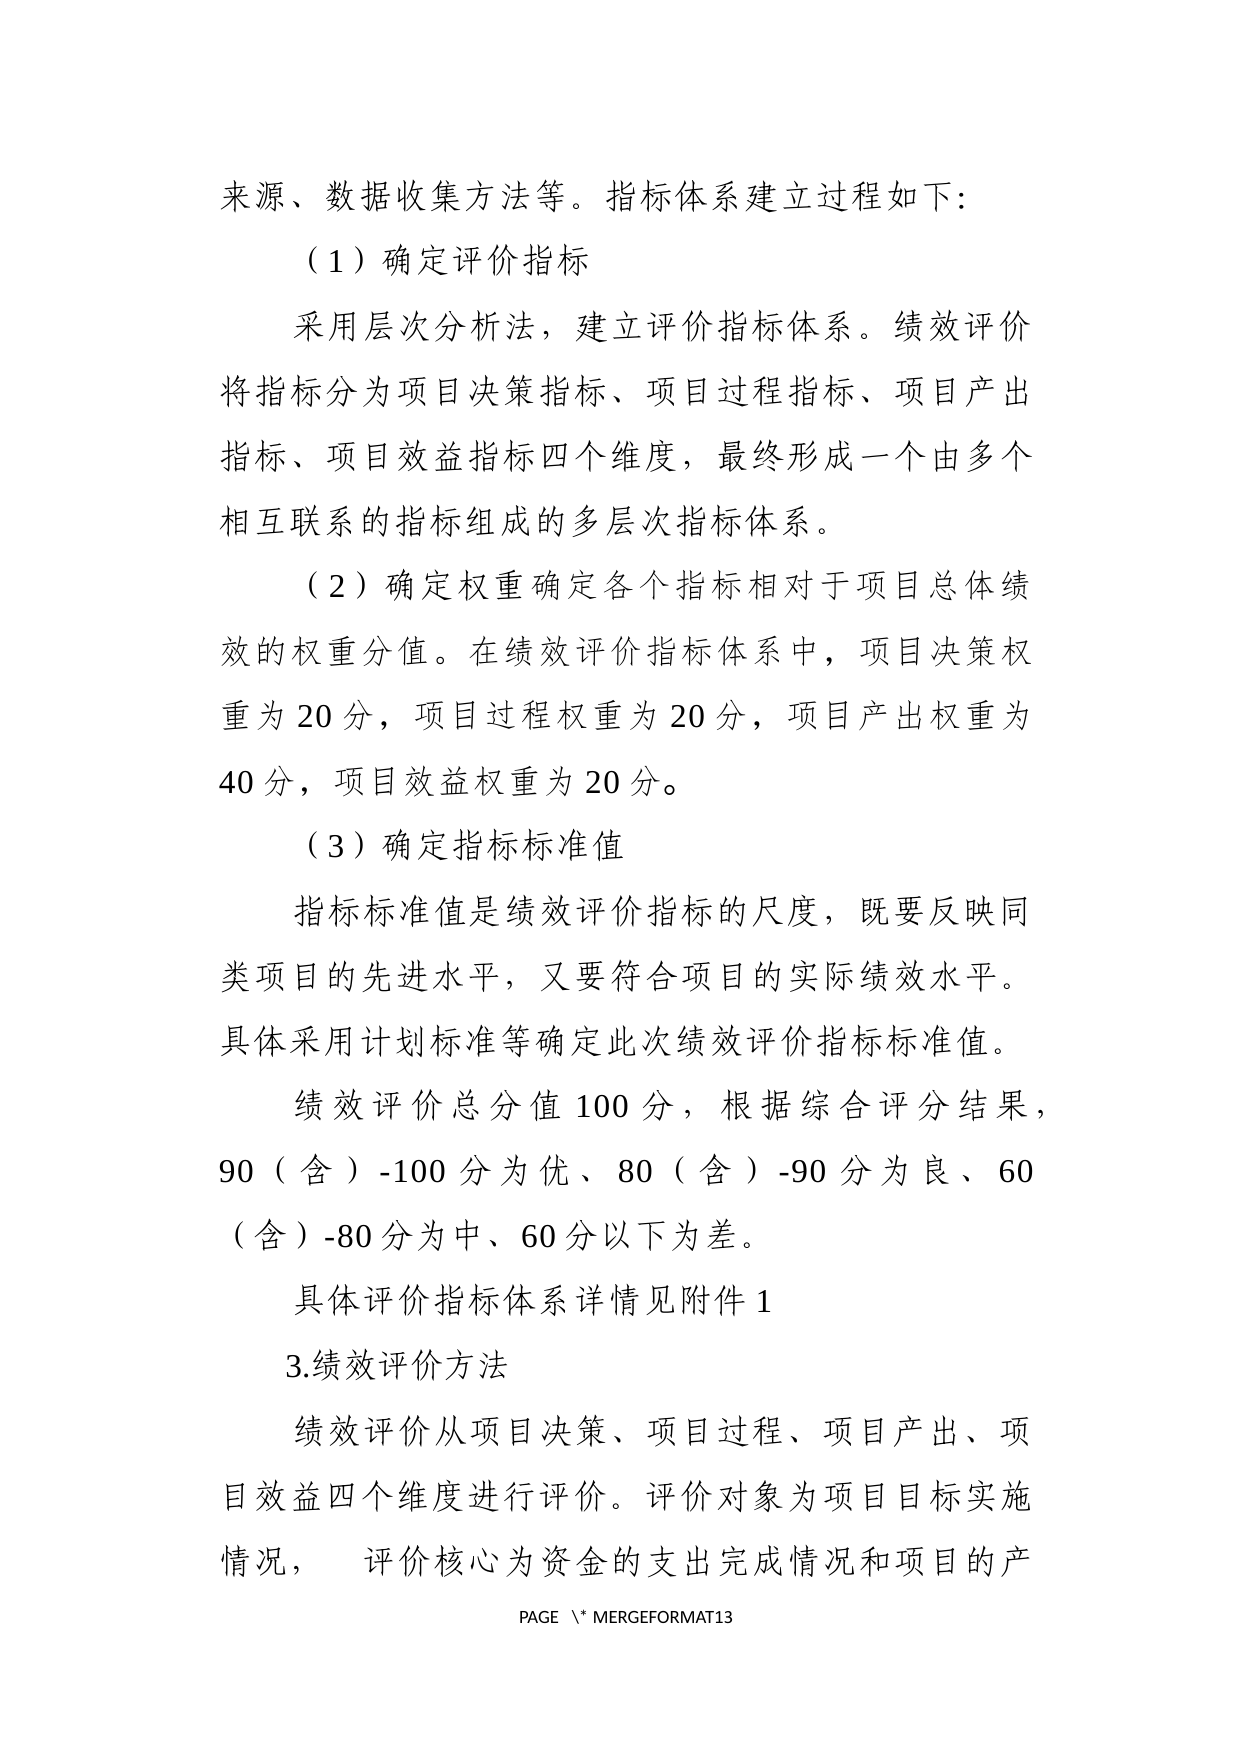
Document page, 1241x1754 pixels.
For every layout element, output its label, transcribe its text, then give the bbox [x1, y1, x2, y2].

text （3）确定指标标准值 [218, 812, 1033, 877]
title 具体评价指标体系详情见附件1 [218, 1267, 1033, 1332]
text （2）确定权重确定各个指标相对于项目总体绩效的权重分值。在绩效评价指标体系中，项目决策权重为20分，项目过程权重为20分，项目产出权重为40分，项目效益权重为20分。 [218, 552, 1033, 812]
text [218, 162, 1033, 227]
text 采用层次分析法，建立评价指标体系。绩效评价将指标分为项目决策指标、项目过程指标、项目产出指标、项目效益指标四个维度，最终形成一个由多个相互联系的指标组成的多层次指标体系。 [218, 292, 1033, 552]
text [218, 1397, 1033, 1592]
title 3.绩效评价方法 [218, 1332, 1033, 1397]
text （1）确定评价指标 [218, 227, 1033, 292]
title 绩效评价总分值100分，根据综合评分结果，90（含）-100分为优、80（含）-90分为良、60（含）-80分为中、60分以下为差。 [218, 1072, 1033, 1267]
text 指标标准值是绩效评价指标的尺度，既要反映同类项目的先进水平，又要符合项目的实际绩效水平。具体采用计划标准等确定此次绩效评价指标标准值。 [218, 877, 1033, 1072]
